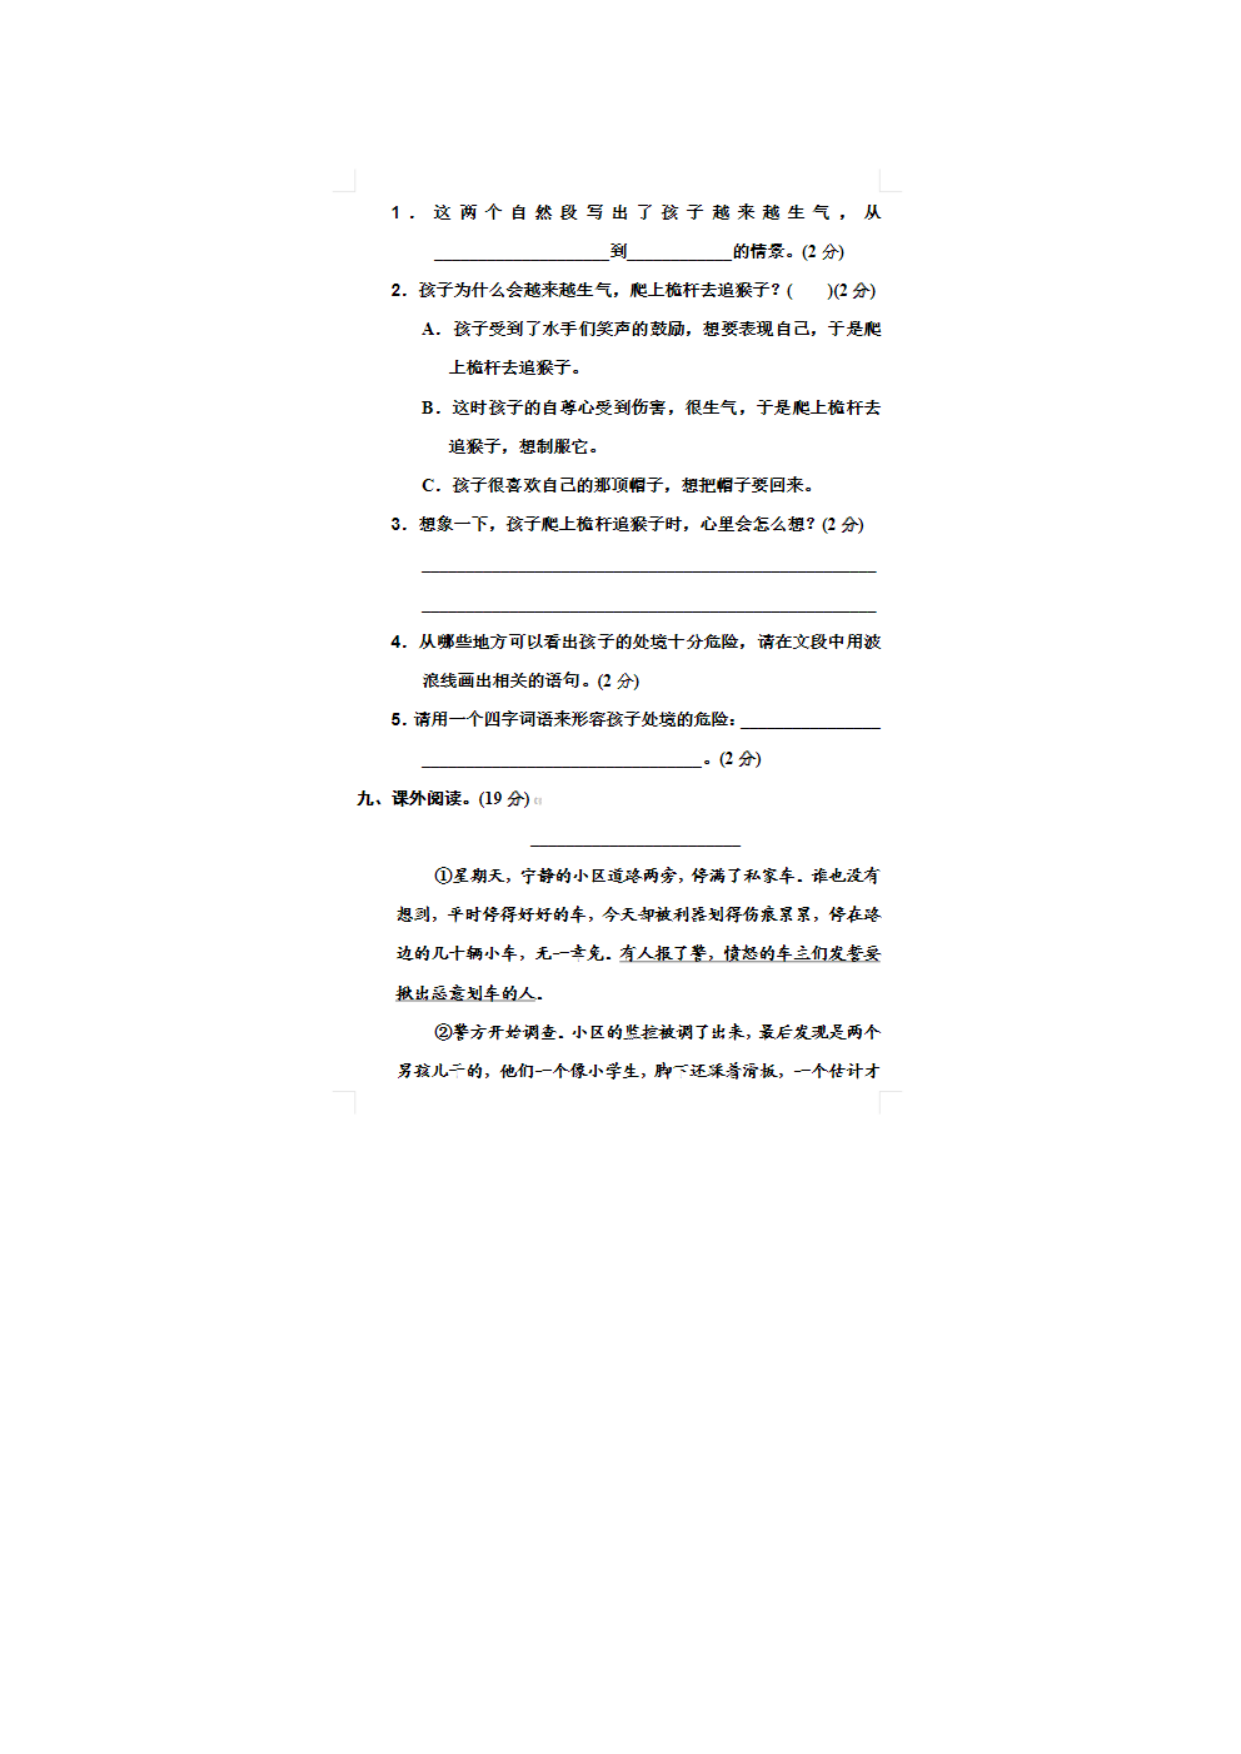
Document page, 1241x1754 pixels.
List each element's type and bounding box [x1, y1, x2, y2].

picture [303, 162, 937, 1121]
